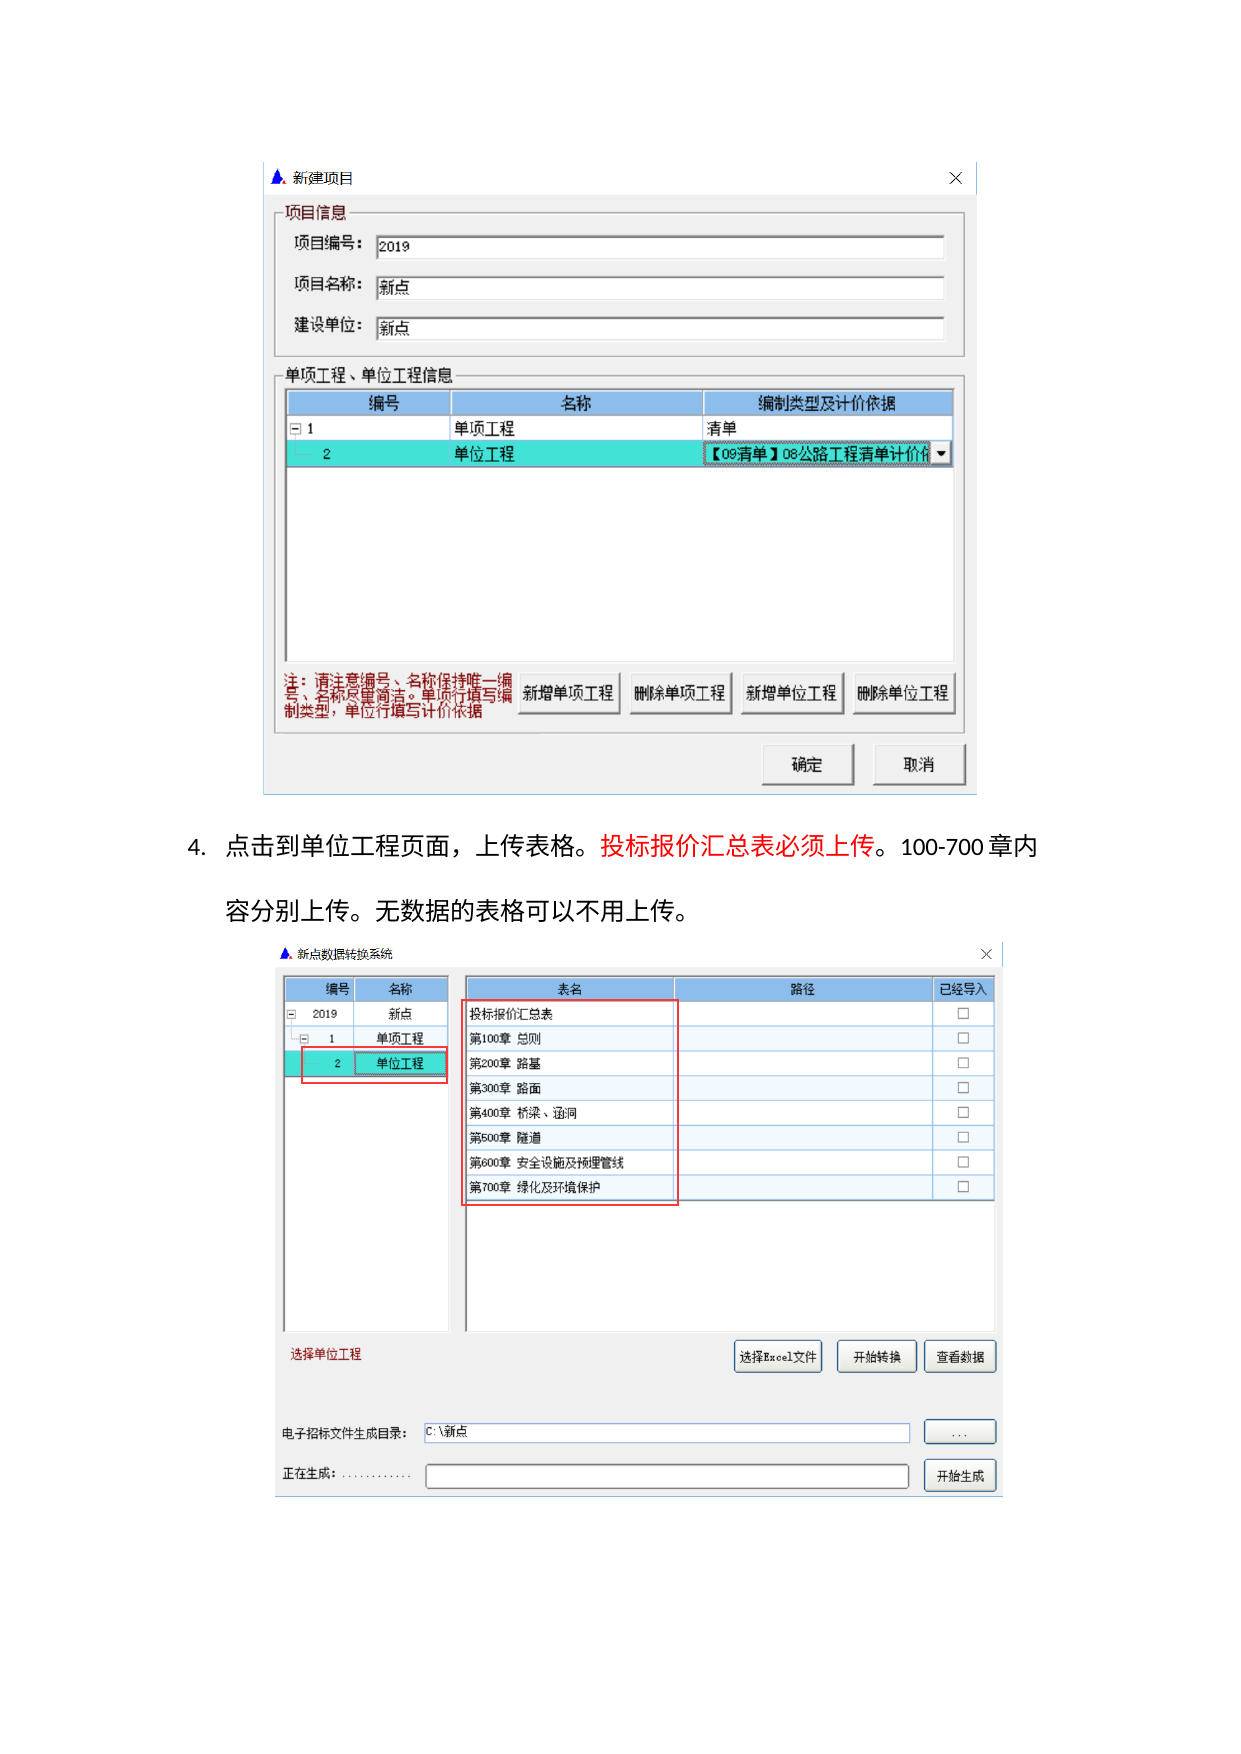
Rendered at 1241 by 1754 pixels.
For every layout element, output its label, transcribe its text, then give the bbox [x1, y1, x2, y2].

picture [275, 942, 1003, 1497]
list 点击到单位工程页面，上传表格。投标报价汇总表必须上传。100-700章内容分别上传。无数据的表格可以不用上传。 [187, 812, 1053, 942]
picture [263, 162, 977, 795]
